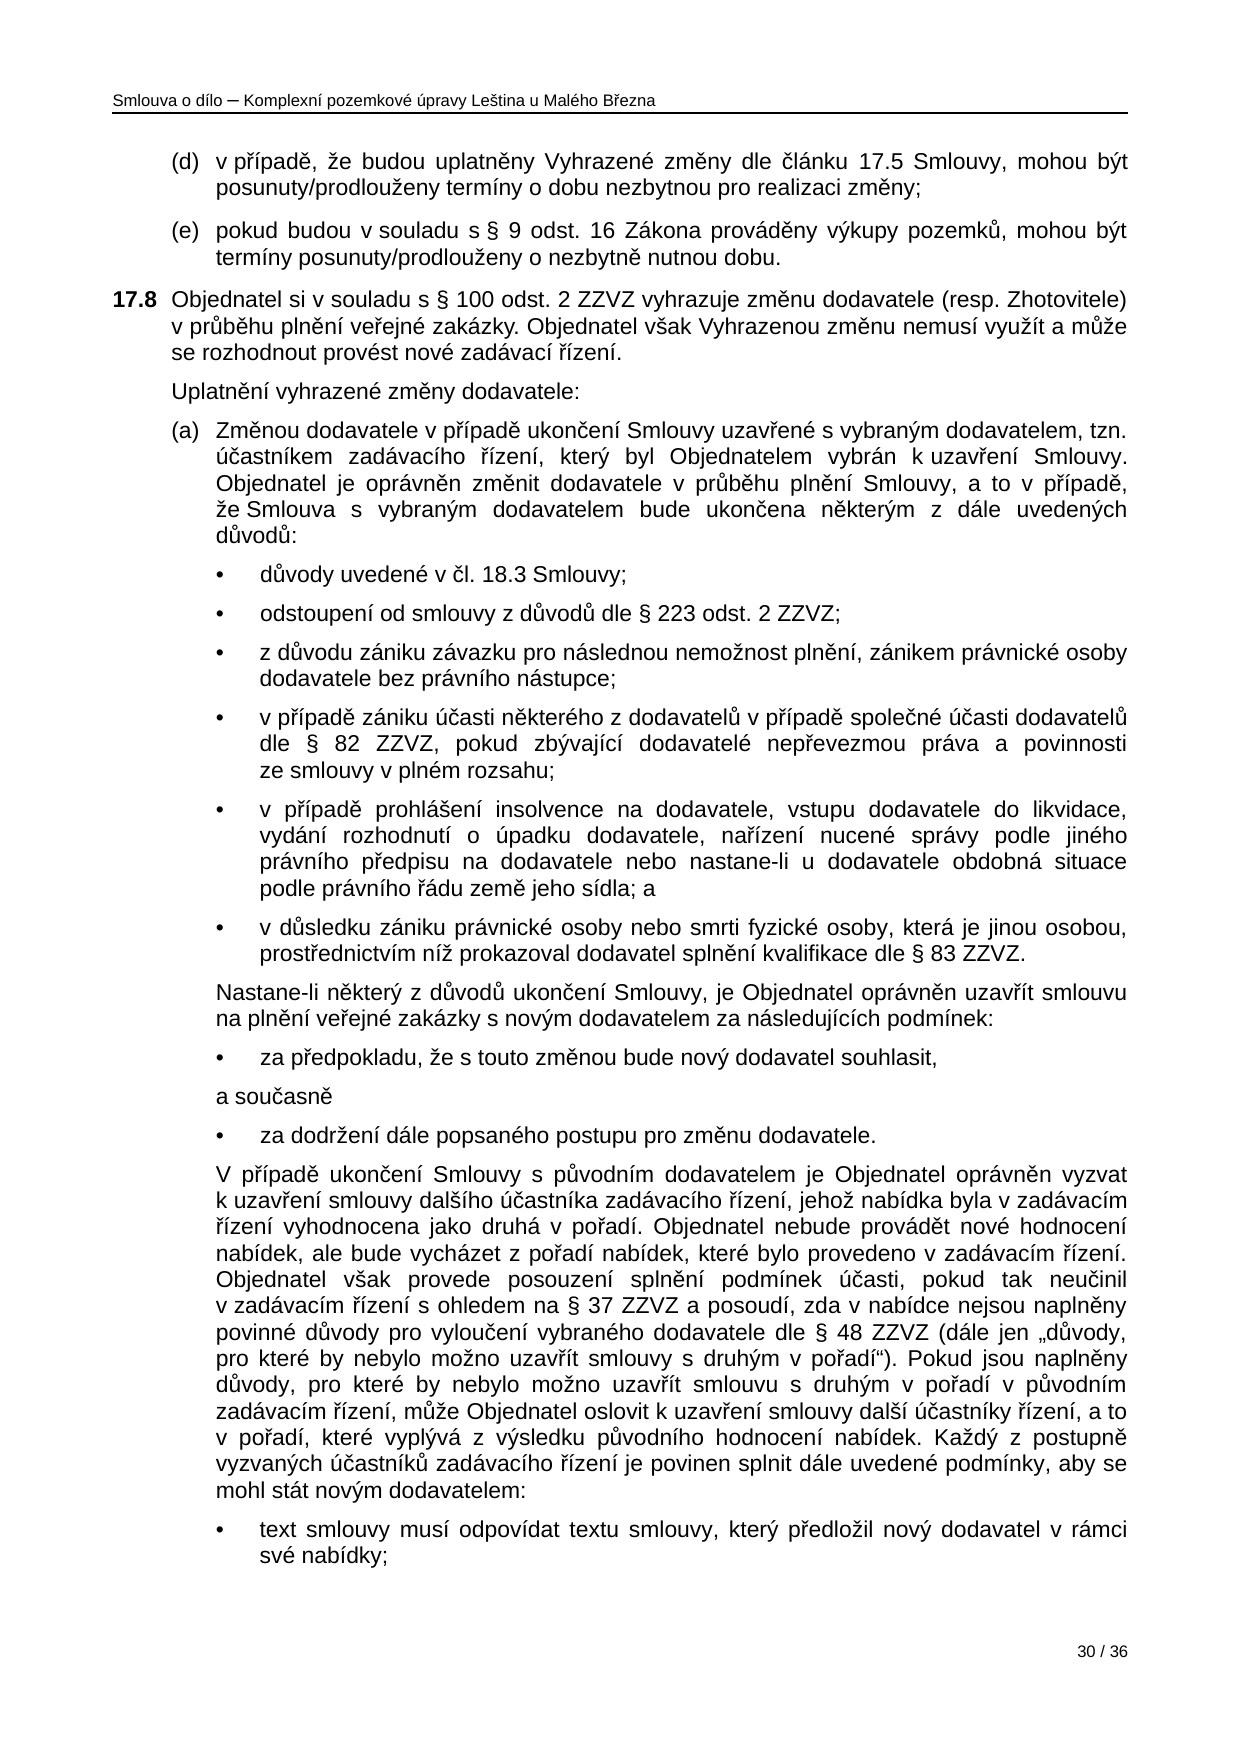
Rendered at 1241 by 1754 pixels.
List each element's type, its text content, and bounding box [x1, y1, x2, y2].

text • v důsledku zániku právnické osoby nebo smrti fyzické osoby, která je jinou osobou, prostřednictvím níž prokazoval dodavatel splnění kvalifikace dle § 83 ZZVZ. [216, 913, 1128, 966]
text • za předpokladu, že s touto změnou bude nový dodavatel souhlasit, [216, 1044, 1128, 1070]
list pokud budou v souladu s § 9 odst. 16 Zákona prováděny výkupy pozemků, mohou být termíny posunuty/prodlouženy o nezbytně nutnou dobu. [171, 217, 1128, 270]
text • odstoupení od smlouvy z důvodů dle § 223 odst. 2 ZZVZ; [216, 600, 1128, 626]
text Objednatel si v souladu s § 100 odst. 2 ZZVZ vyhrazuje změnu dodavatele (resp. Zhotovitele) v průběhu plnění veřejné zakázky. Objednatel však Vyhrazenou změnu nemusí využít a může se rozhodnout provést nové zadávací řízení. [112, 286, 1128, 366]
list v případě, že budou uplatněny Vyhrazené změny dle článku 17.5 Smlouvy, mohou být posunuty/prodlouženy termíny o dobu nezbytnou pro realizaci změny; [171, 148, 1128, 200]
text a současně [186, 1083, 1128, 1109]
text • v případě zániku účasti některého z dodavatelů v případě společné účasti dodavatelů dle § 82 ZZVZ, pokud zbývající dodavatelé nepřevezmou práva a povinnosti ze smlouvy v plném rozsahu; [216, 704, 1128, 783]
list Změnou dodavatele v případě ukončení Smlouvy uzavřené s vybraným dodavatelem, tzn. účastníkem zadávacího řízení, který byl Objednatelem vybrán k uzavření Smlouvy. Objednatel je oprávněn změnit dodavatele v průběhu plnění Smlouvy, a to v případě, že Smlouva s vybraným dodavatelem bude ukončena některým z dále uvedených důvodů: [171, 417, 1128, 549]
text • v případě prohlášení insolvence na dodavatele, vstupu dodavatele do likvidace, vydání rozhodnutí o úpadku dodavatele, nařízení nucené správy podle jiného právního předpisu na dodavatele nebo nastane-li u dodavatele obdobná situace podle právního řádu země jeho sídla; a [216, 796, 1128, 901]
text Nastane-li některý z důvodů ukončení Smlouvy, je Objednatel oprávněn uzavřít smlouvu na plnění veřejné zakázky s novým dodavatelem za následujících podmínek: [216, 979, 1128, 1031]
text • za dodržení dále popsaného postupu pro změnu dodavatele. [216, 1122, 1128, 1148]
text V případě ukončení Smlouvy s původním dodavatelem je Objednatel oprávněn vyzvat k uzavření smlouvy dalšího účastníka zadávacího řízení, jehož nabídka byla v zadávacím řízení vyhodnocena jako druhá v pořadí. Objednatel nebude provádět nové hodnocení nabídek, ale bude vycházet z pořadí nabídek, které bylo provedeno v zadávacím řízení. Objednatel však provede posouzení splnění podmínek účasti, pokud tak neučinil v zadávacím řízení s ohledem na § 37 ZZVZ a posoudí, zda v nabídce nejsou naplněny povinné důvody pro vyloučení vybraného dodavatele dle § 48 ZZVZ (dále jen „důvody, pro které by nebylo možno uzavřít smlouvy s druhým v pořadí“). Pokud jsou naplněny důvody, pro které by nebylo možno uzavřít smlouvu s druhým v pořadí v původním zadávacím řízení, může Objednatel oslovit k uzavření smlouvy další účastníky řízení, a to v pořadí, které vyplývá z výsledku původního hodnocení nabídek. Každý z postupně vyzvaných účastníků zadávacího řízení je povinen splnit dále uvedené podmínky, aby se mohl stát novým dodavatelem: [216, 1161, 1128, 1503]
text • text smlouvy musí odpovídat textu smlouvy, který předložil nový dodavatel v rámci své nabídky; [216, 1516, 1128, 1568]
list Uplatnění vyhrazené změny dodavatele: [112, 378, 1128, 404]
text • z důvodu zániku závazku pro následnou nemožnost plnění, zánikem právnické osoby dodavatele bez právního nástupce; [216, 639, 1128, 692]
text • důvody uvedené v čl. 18.3 Smlouvy; [216, 561, 1128, 587]
